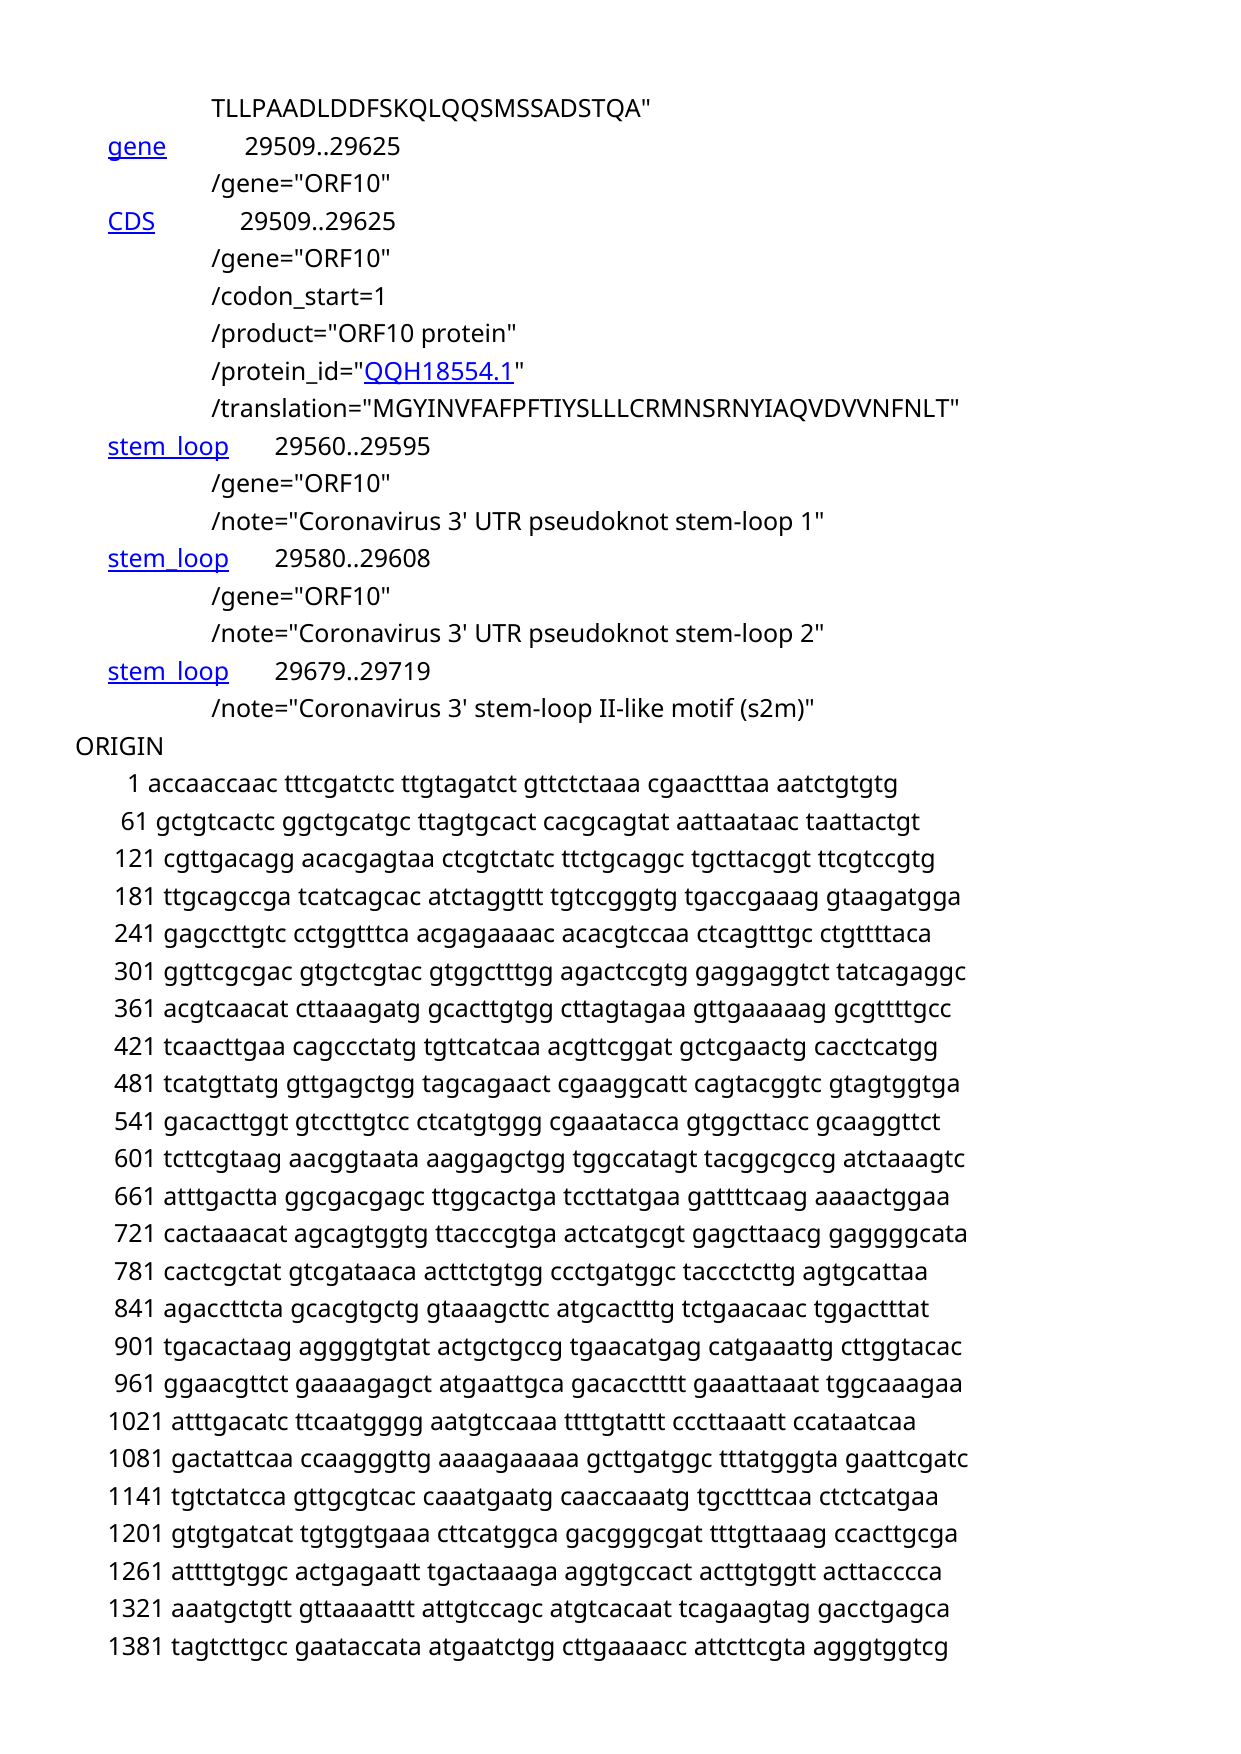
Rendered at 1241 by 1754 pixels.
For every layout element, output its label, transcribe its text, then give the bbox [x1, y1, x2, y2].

text 901 tgacactaag aggggtgtat actgctgccg tgaacatgag catgaaattg cttggtacac [75, 1327, 1165, 1364]
text 1 accaaccaac tttcgatctc ttgtagatct gttctctaaa cgaactttaa aatctgtgtg [75, 764, 1165, 802]
text /note="Coronavirus 3' UTR pseudoknot stem-loop 2" [75, 614, 1165, 652]
text 841 agaccttcta gcacgtgctg gtaaagcttc atgcactttg tctgaacaac tggactttat [75, 1289, 1165, 1327]
text gene 29509..29625 [75, 127, 1165, 164]
text stem_loop 29679..29719 [75, 652, 1165, 689]
text 781 cactcgctat gtcgataaca acttctgtgg ccctgatggc taccctcttg agtgcattaa [75, 1252, 1165, 1289]
text /note="Coronavirus 3' UTR pseudoknot stem-loop 1" [75, 502, 1165, 539]
text /product="ORF10 protein" [75, 314, 1165, 352]
text /protein_id="QQH18554.1" [75, 352, 1165, 389]
text 1081 gactattcaa ccaagggttg aaaagaaaaa gcttgatggc tttatgggta gaattcgatc [75, 1439, 1165, 1477]
text 61 gctgtcactc ggctgcatgc ttagtgcact cacgcagtat aattaataac taattactgt [75, 802, 1165, 839]
text stem_loop 29560..29595 [75, 427, 1165, 464]
text 1381 tagtcttgcc gaataccata atgaatctgg cttgaaaacc attcttcgta agggtggtcg [75, 1627, 1165, 1664]
text TLLPAADLDDFSKQLQQSMSSADSTQA" [75, 89, 1165, 127]
text /gene="ORF10" [75, 577, 1165, 614]
text 961 ggaacgttct gaaaagagct atgaattgca gacacctttt gaaattaaat tggcaaagaa [75, 1364, 1165, 1402]
text 661 atttgactta ggcgacgagc ttggcactga tccttatgaa gattttcaag aaaactggaa [75, 1177, 1165, 1214]
text 1201 gtgtgatcat tgtggtgaaa cttcatggca gacgggcgat tttgttaaag ccacttgcga [75, 1514, 1165, 1552]
text 601 tcttcgtaag aacggtaata aaggagctgg tggccatagt tacggcgccg atctaaagtc [75, 1139, 1165, 1177]
text 121 cgttgacagg acacgagtaa ctcgtctatc ttctgcaggc tgcttacggt ttcgtccgtg [75, 839, 1165, 877]
text /gene="ORF10" [75, 164, 1165, 202]
text 541 gacacttggt gtccttgtcc ctcatgtggg cgaaatacca gtggcttacc gcaaggttct [75, 1102, 1165, 1139]
text 1321 aaatgctgtt gttaaaattt attgtccagc atgtcacaat tcagaagtag gacctgagca [75, 1589, 1165, 1627]
text 1021 atttgacatc ttcaatgggg aatgtccaaa ttttgtattt cccttaaatt ccataatcaa [75, 1402, 1165, 1439]
text /gene="ORF10" [75, 464, 1165, 502]
text 241 gagccttgtc cctggtttca acgagaaaac acacgtccaa ctcagtttgc ctgttttaca [75, 914, 1165, 952]
text stem_loop 29580..29608 [75, 539, 1165, 577]
text /gene="ORF10" [75, 239, 1165, 277]
text 421 tcaacttgaa cagccctatg tgttcatcaa acgttcggat gctcgaactg cacctcatgg [75, 1027, 1165, 1064]
text ORIGIN [75, 727, 1165, 764]
text /translation="MGYINVFAFPFTIYSLLLCRMNSRNYIAQVDVVNFNLT" [75, 389, 1165, 427]
text 1261 attttgtggc actgagaatt tgactaaaga aggtgccact acttgtggtt acttacccca [75, 1552, 1165, 1589]
text 481 tcatgttatg gttgagctgg tagcagaact cgaaggcatt cagtacggtc gtagtggtga [75, 1064, 1165, 1102]
text 721 cactaaacat agcagtggtg ttacccgtga actcatgcgt gagcttaacg gaggggcata [75, 1214, 1165, 1252]
text 181 ttgcagccga tcatcagcac atctaggttt tgtccgggtg tgaccgaaag gtaagatgga [75, 877, 1165, 914]
text 301 ggttcgcgac gtgctcgtac gtggctttgg agactccgtg gaggaggtct tatcagaggc [75, 952, 1165, 989]
text 361 acgtcaacat cttaaagatg gcacttgtgg cttagtagaa gttgaaaaag gcgttttgcc [75, 989, 1165, 1027]
text CDS 29509..29625 [75, 202, 1165, 239]
text 1141 tgtctatcca gttgcgtcac caaatgaatg caaccaaatg tgcctttcaa ctctcatgaa [75, 1477, 1165, 1514]
text /codon_start=1 [75, 277, 1165, 314]
text /note="Coronavirus 3' stem-loop II-like motif (s2m)" [75, 689, 1165, 727]
